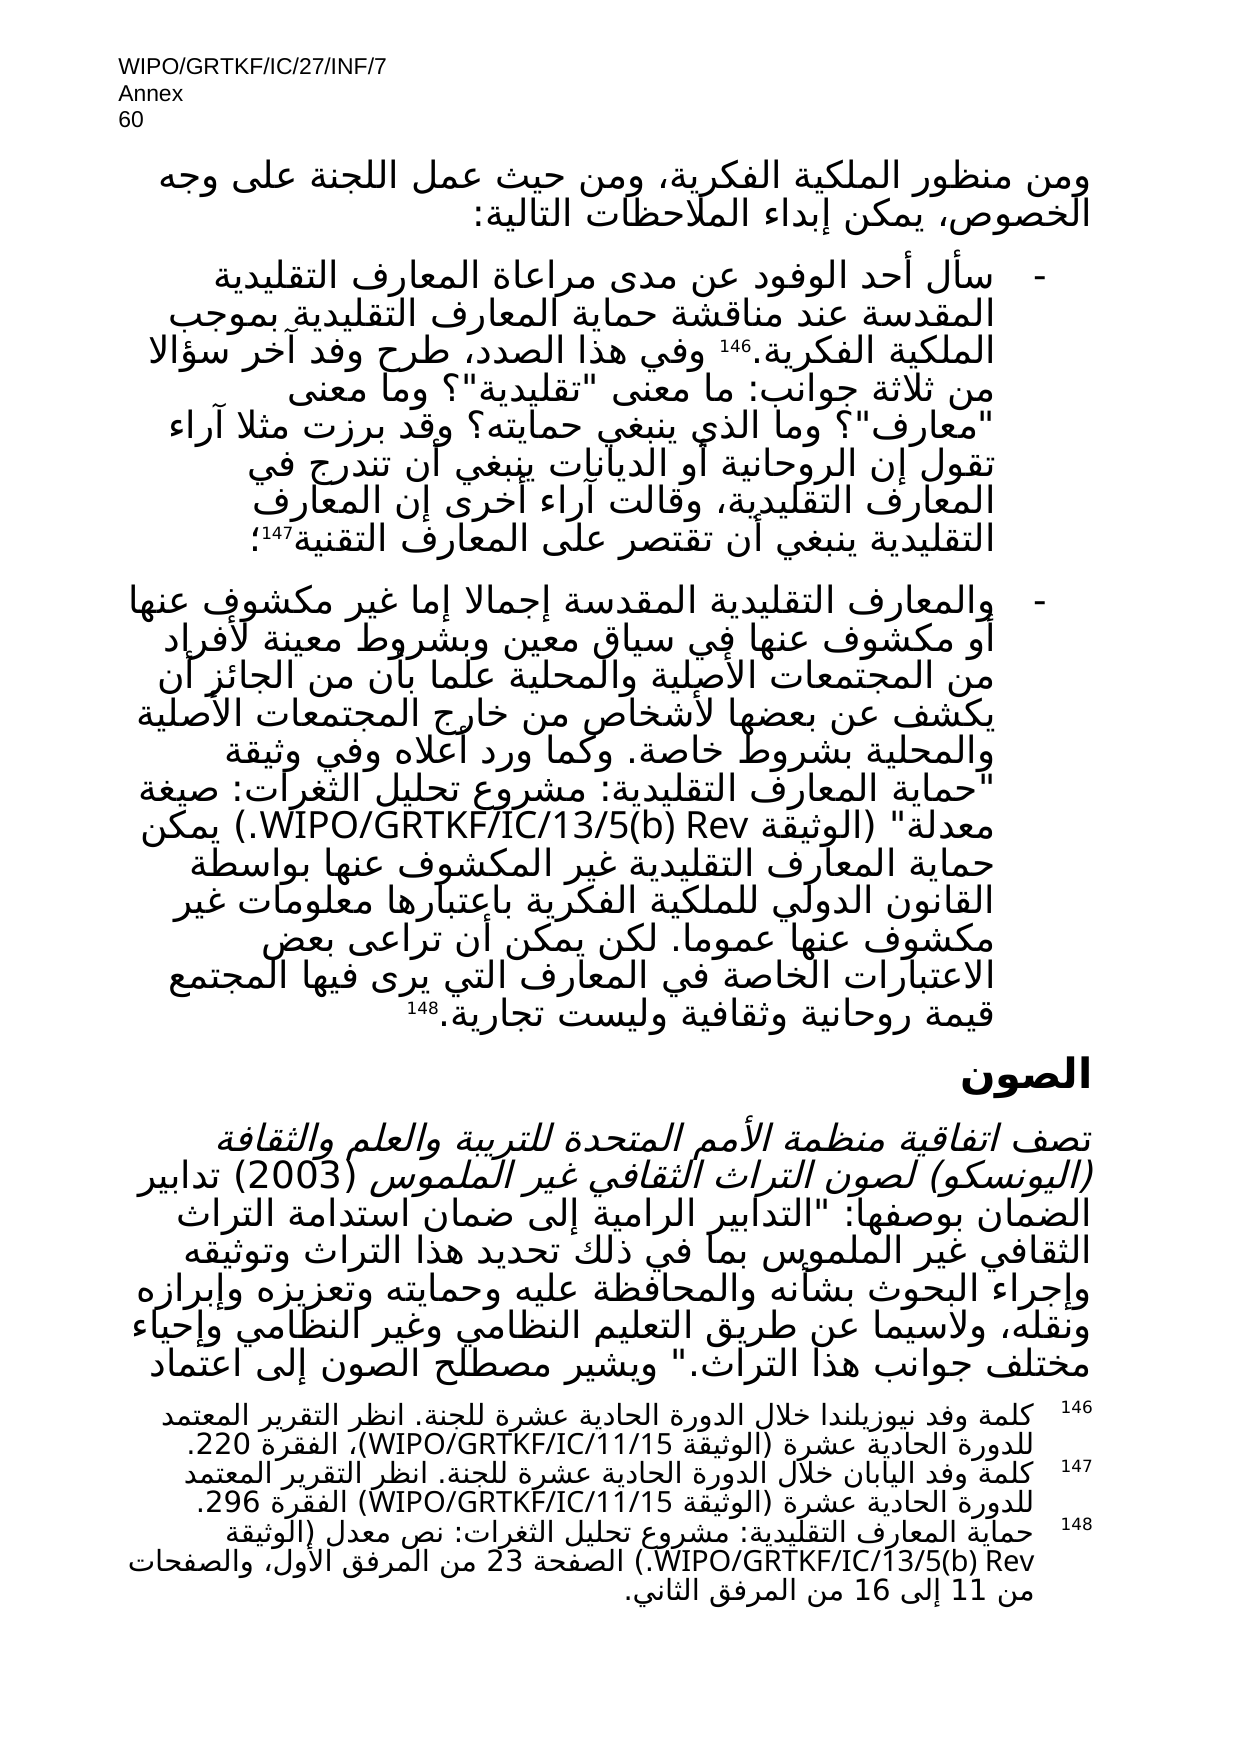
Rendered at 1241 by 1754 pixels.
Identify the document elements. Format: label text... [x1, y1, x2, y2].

list سأل أحد الوفود عن مدى مراعاة المعارف التقليدية المقدسة عند مناقشة حماية المعارف التقليدية بموجب الملكية الفكرية. وفي هذا الصدد، طرح وفد آخر سؤالا من ثلاثة جوانب: ما معنى "تقليدية"؟ وما معنى "معارف"؟ وما الذي ينبغي حمايته؟ وقد برزت مثلا آراء تقول إن الروحانية أو الديانات ينبغي أن تندرج في المعارف التقليدية، وقالت آراء أخرى إن المعارف التقليدية ينبغي أن تقتصر على المعارف التقنية؛ [118, 258, 1033, 558]
list والمعارف التقليدية المقدسة إجمالا إما غير مكشوف عنها أو مكشوف عنها في سياق معين وبشروط معينة لأفراد من المجتمعات الأصلية والمحلية علما بأن من الجائز أن يكشف عن بعضها لأشخاص من خارج المجتمعات الأصلية والمحلية بشروط خاصة. وكما ورد أعلاه وفي وثيقة "حماية المعارف التقليدية: مشروع تحليل الثغرات: صيغة معدلة" (الوثيقة WIPO/GRTKF/IC/13/5(b) Rev.) يمكن حماية المعارف التقليدية غير المكشوف عنها بواسطة القانون الدولي للملكية الفكرية باعتبارها معلومات غير مكشوف عنها عموما. لكن يمكن أن تراعى بعض الاعتبارات الخاصة في المعارف التي يرى فيها المجتمع قيمة روحانية وثقافية وليست تجارية. [118, 583, 1033, 1033]
text الصون [1012, 1058, 1092, 1096]
text الصون [118, 1058, 1067, 1096]
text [118, 1121, 1092, 1383]
text ومن منظور الملكية الفكرية، ومن حيث عمل اللجنة على وجه الخصوص، يمكن إبداء الملاحظات التالية: [118, 158, 1092, 233]
